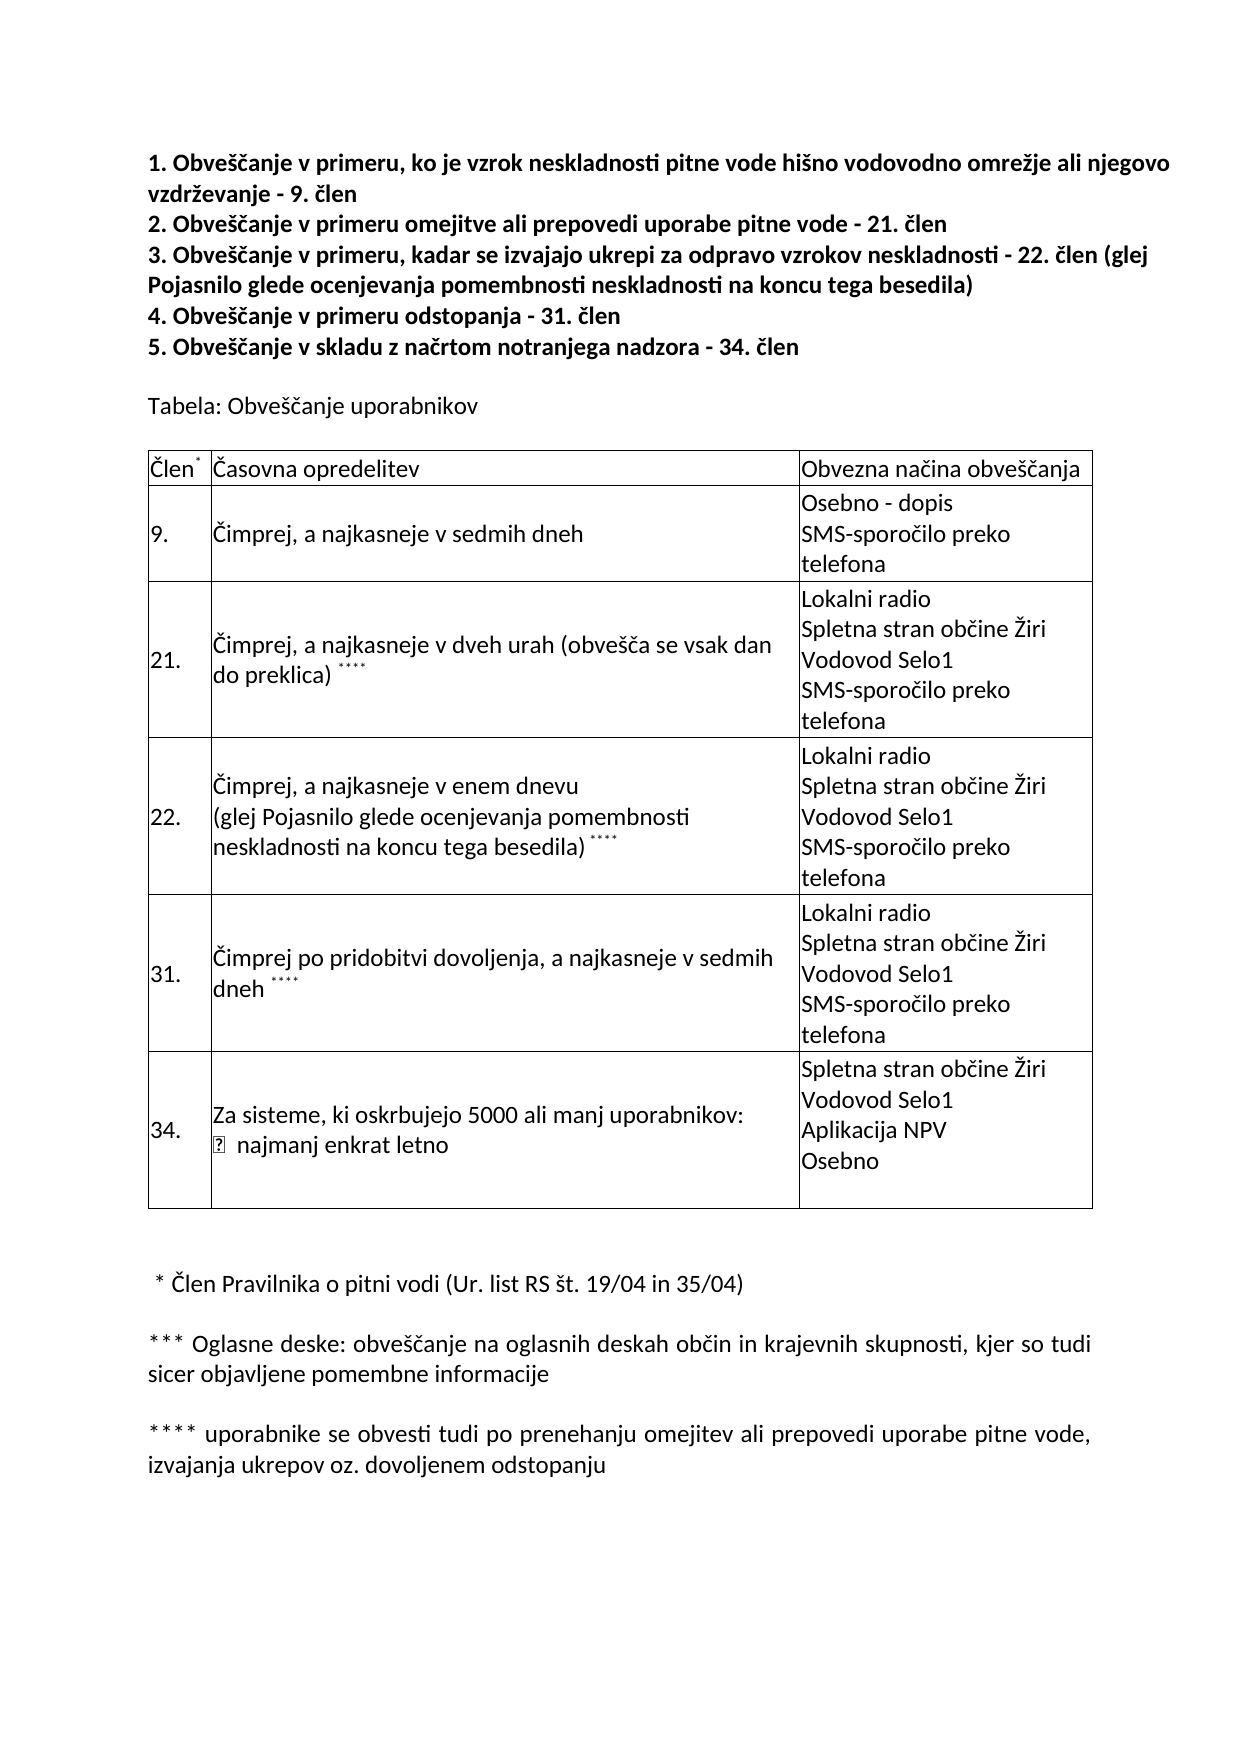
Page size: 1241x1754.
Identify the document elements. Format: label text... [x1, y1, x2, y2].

table_cell Za sisteme, ki oskrbujejo 5000 ali manj uporabnikov:  najmanj enkrat letno [212, 1052, 799, 1208]
table_cell Čimprej, a najkasneje v sedmih dneh [212, 486, 799, 581]
text 4. Obveščanje v primeru odstopanja - 31. člen [148, 300, 1172, 331]
table_cell Čimprej, a najkasneje v enem dnevu (glej Pojasnilo glede ocenjevanja pomembnosti neskladnosti na koncu tega besedila) **** [212, 738, 799, 894]
text 3. Obveščanje v primeru, kadar se izvajajo ukrepi za odpravo vzrokov neskladnosti - 22. člen (glej Pojasnilo glede ocenjevanja pomembnosti neskladnosti na koncu tega besedila) [148, 239, 1172, 300]
text *** Oglasne deske: obveščanje na oglasnih deskah občin in krajevnih skupnosti, kjer so tudi sicer objavljene pomembne informacije [148, 1328, 1093, 1389]
table_cell Spletna stran občine Žiri Vodovod Selo1 Aplikacija NPV Osebno [800, 1052, 1092, 1208]
table_cell 21. [149, 582, 211, 737]
table_cell Lokalni radio Spletna stran občine Žiri Vodovod Selo1 SMS-sporočilo preko telefona [800, 738, 1092, 894]
table_cell 34. [149, 1052, 211, 1208]
text * Člen Pravilnika o pitni vodi (Ur. list RS št. 19/04 in 35/04) [148, 1238, 1093, 1299]
table_cell 31. [149, 895, 211, 1051]
text 2. Obveščanje v primeru omejitve ali prepovedi uporabe pitne vode - 21. člen [148, 209, 1172, 239]
table_header Člen* [149, 451, 211, 485]
text 1. Obveščanje v primeru, ko je vzrok neskladnosti pitne vode hišno vodovodno omrežje ali njegovo vzdrževanje - 9. člen [148, 148, 1172, 209]
table_cell 9. [149, 486, 211, 581]
table_cell Čimprej, a najkasneje v dveh urah (obvešča se vsak dan do preklica) **** [212, 582, 799, 737]
table_cell Lokalni radio Spletna stran občine Žiri Vodovod Selo1 SMS-sporočilo preko telefona [800, 582, 1092, 737]
table_cell Čimprej po pridobitvi dovoljenja, a najkasneje v sedmih dneh **** [212, 895, 799, 1051]
table_cell Osebno - dopis SMS-sporočilo preko telefona [800, 486, 1092, 581]
table_cell 22. [149, 738, 211, 894]
table_header Časovna opredelitev [212, 451, 799, 485]
table_header Obvezna načina obveščanja [800, 451, 1092, 485]
text 5. Obveščanje v skladu z načrtom notranjega nadzora - 34. člen [148, 331, 1172, 361]
text **** uporabnike se obvesti tudi po prenehanju omejitev ali prepovedi uporabe pitne vode, izvajanja ukrepov oz. dovoljenem odstopanju [148, 1418, 1093, 1479]
text Tabela: Obveščanje uporabnikov [148, 390, 1093, 421]
table_cell Lokalni radio Spletna stran občine Žiri Vodovod Selo1 SMS-sporočilo preko telefona [800, 895, 1092, 1051]
